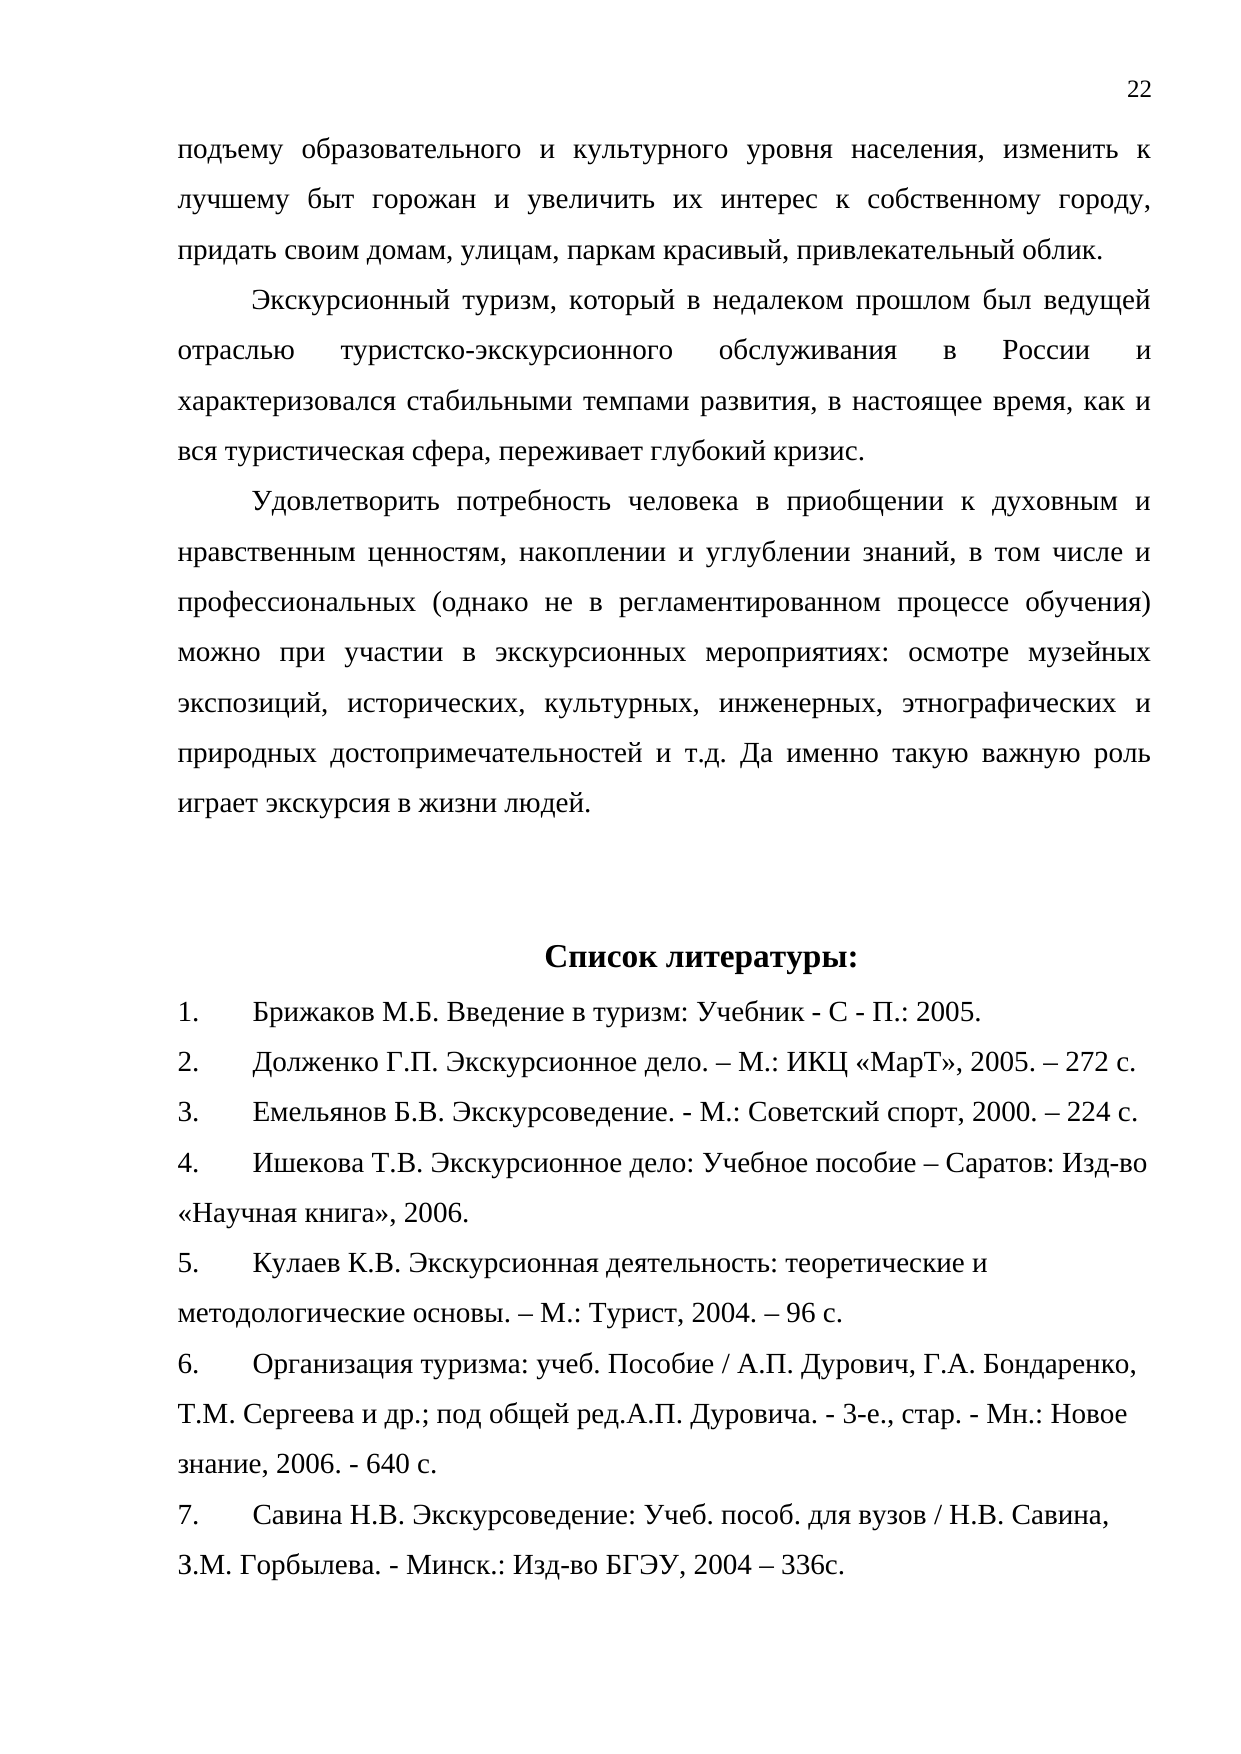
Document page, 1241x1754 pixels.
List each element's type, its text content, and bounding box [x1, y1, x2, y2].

list Ишекова Т.В. Экскурсионное дело: Учебное пособие – Саратов: Изд-во «Научная книга», 2006. [177, 1145, 1152, 1228]
text Экскурсионный туризм, который в недалеком прошлом был ведущей отраслью туристско-экскурсионного обслуживания в России и характеризовался стабильными темпами развития, в настоящее время, как и вся туристическая сфера, переживает глубокий кризис. [177, 282, 1152, 467]
list Организация туризма: учеб. Пособие / А.П. Дурович, Г.А. Бондаренко, Т.М. Сергеева и др.; под общей ред.А.П. Дуровича. - 3-е., стар. - Мн.: Новое знание, 2006. - 640 с. [177, 1346, 1152, 1480]
text Удовлетворить потребность человека в приобщении к духовным и нравственным ценностям, накоплении и углублении знаний, в том числе и профессиональных (однако не в регламентированном процессе обучения) можно при участии в экскурсионных мероприятиях: осмотре музейных экспозиций, исторических, культурных, инженерных, этнографических и природных достопримечательностей и т.д. Да именно такую важную роль играет экскурсия в жизни людей. [177, 483, 1152, 819]
list Савина Н.В. Экскурсоведение: Учеб. пособ. для вузов / Н.В. Савина, З.М. Горбылева. - Минск.: Изд-во БГЭУ, 2004 – 336с. [177, 1497, 1152, 1581]
list Емельянов Б.В. Экскурсоведение. - М.: Советский спорт, 2000. – 224 с. [177, 1094, 1152, 1128]
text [177, 131, 1152, 265]
list Брижаков М.Б. Введение в туризм: Учебник - С - П.: 2005. [177, 994, 1152, 1027]
list Кулаев К.В. Экскурсионная деятельность: теоретические и методологические основы. – М.: Турист, 2004. – 96 с. [177, 1245, 1152, 1329]
text Список литературы: [177, 936, 1152, 974]
list Долженко Г.П. Экскурсионное дело. – М.: ИКЦ «МарТ», 2005. – 272 с. [177, 1044, 1152, 1078]
